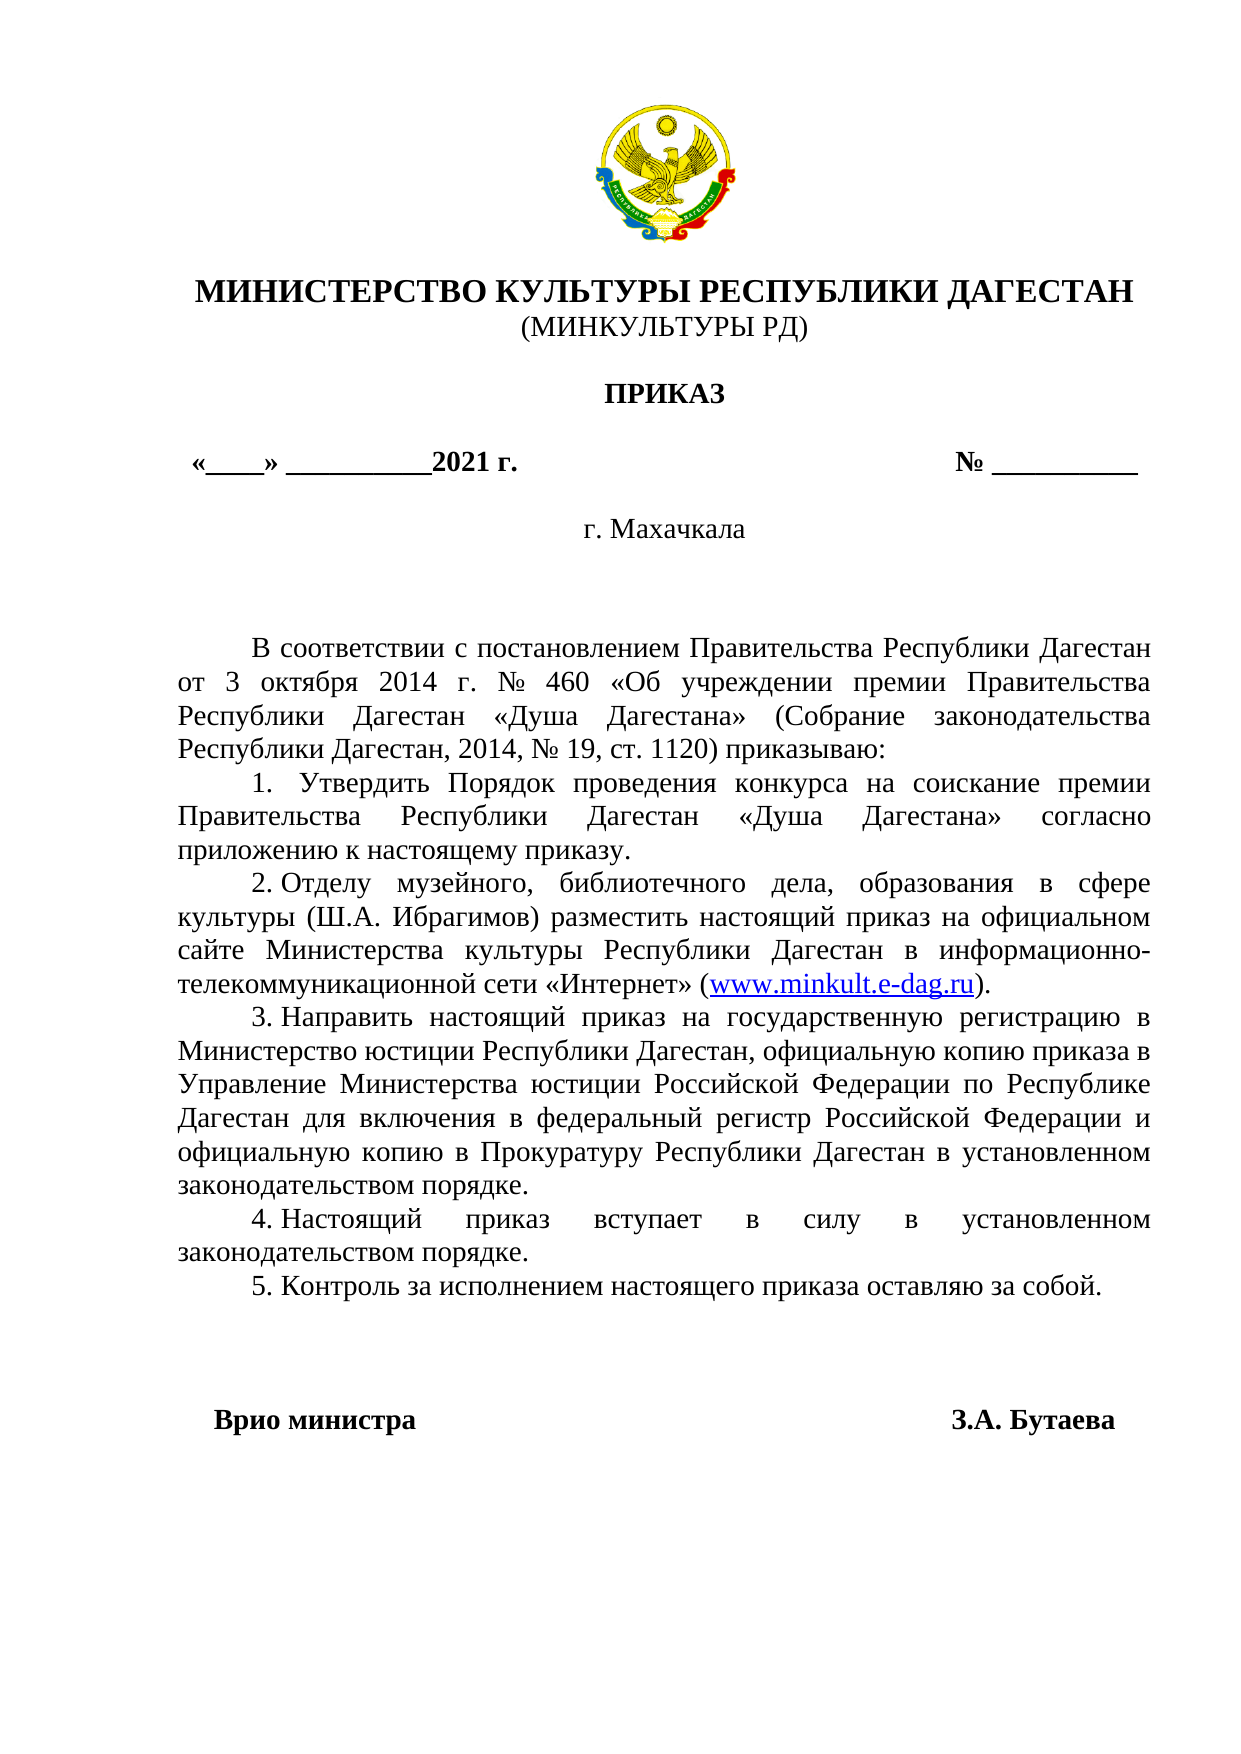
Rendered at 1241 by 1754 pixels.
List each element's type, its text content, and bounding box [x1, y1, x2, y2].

text (МИНКУЛЬТУРЫ РД) [177, 309, 1152, 343]
text В соответствии с постановлением Правительства Республики Дагестан от 3 октября 2014 г. № 460 «Об учреждении премии Правительства Республики Дагестан «Душа Дагестана» (Собрание законодательства Республики Дагестан, 2014, № 19, ст. 1120) приказываю: [177, 631, 1152, 765]
list Настоящий приказ вступает в силу в установленном законодательством порядке. [177, 1201, 1152, 1268]
list Направить настоящий приказ на государственную регистрацию в Министерство юстиции Республики Дагестан, официальную копию приказа в Управление Министерства юстиции Российской Федерации по Республике Дагестан для включения в федеральный регистр Российской Федерации и официальную копию в Прокуратуру Республики Дагестан в установленном законодательством порядке. [177, 999, 1152, 1201]
text ПРИКАЗ [177, 377, 1152, 410]
list Отделу музейного, библиотечного дела, образования в сфере культуры (Ш.А. Ибрагимов) разместить настоящий приказ на официальном сайте Министерства культуры Республики Дагестан в информационно-телекоммуникационной сети «Интернет» (www.minkult.e-dag.ru). [177, 865, 1152, 999]
list Утвердить Порядок проведения конкурса на соискание премии Правительства Республики Дагестан «Душа Дагестана» согласно приложению к настоящему приказу. [177, 765, 1152, 865]
picture [588, 97, 741, 248]
text г. Махачкала [177, 511, 1152, 544]
text МИНИСТЕРСТВО КУЛЬТУРЫ РЕСПУБЛИКИ ДАГЕСТАН [177, 271, 1152, 309]
text Врио министра З.А. Бутаева [177, 1402, 1152, 1436]
list Контроль за исполнением настоящего приказа оставляю за собой. [177, 1268, 1152, 1301]
text «____» __________2021 г. № __________ [177, 444, 1152, 477]
